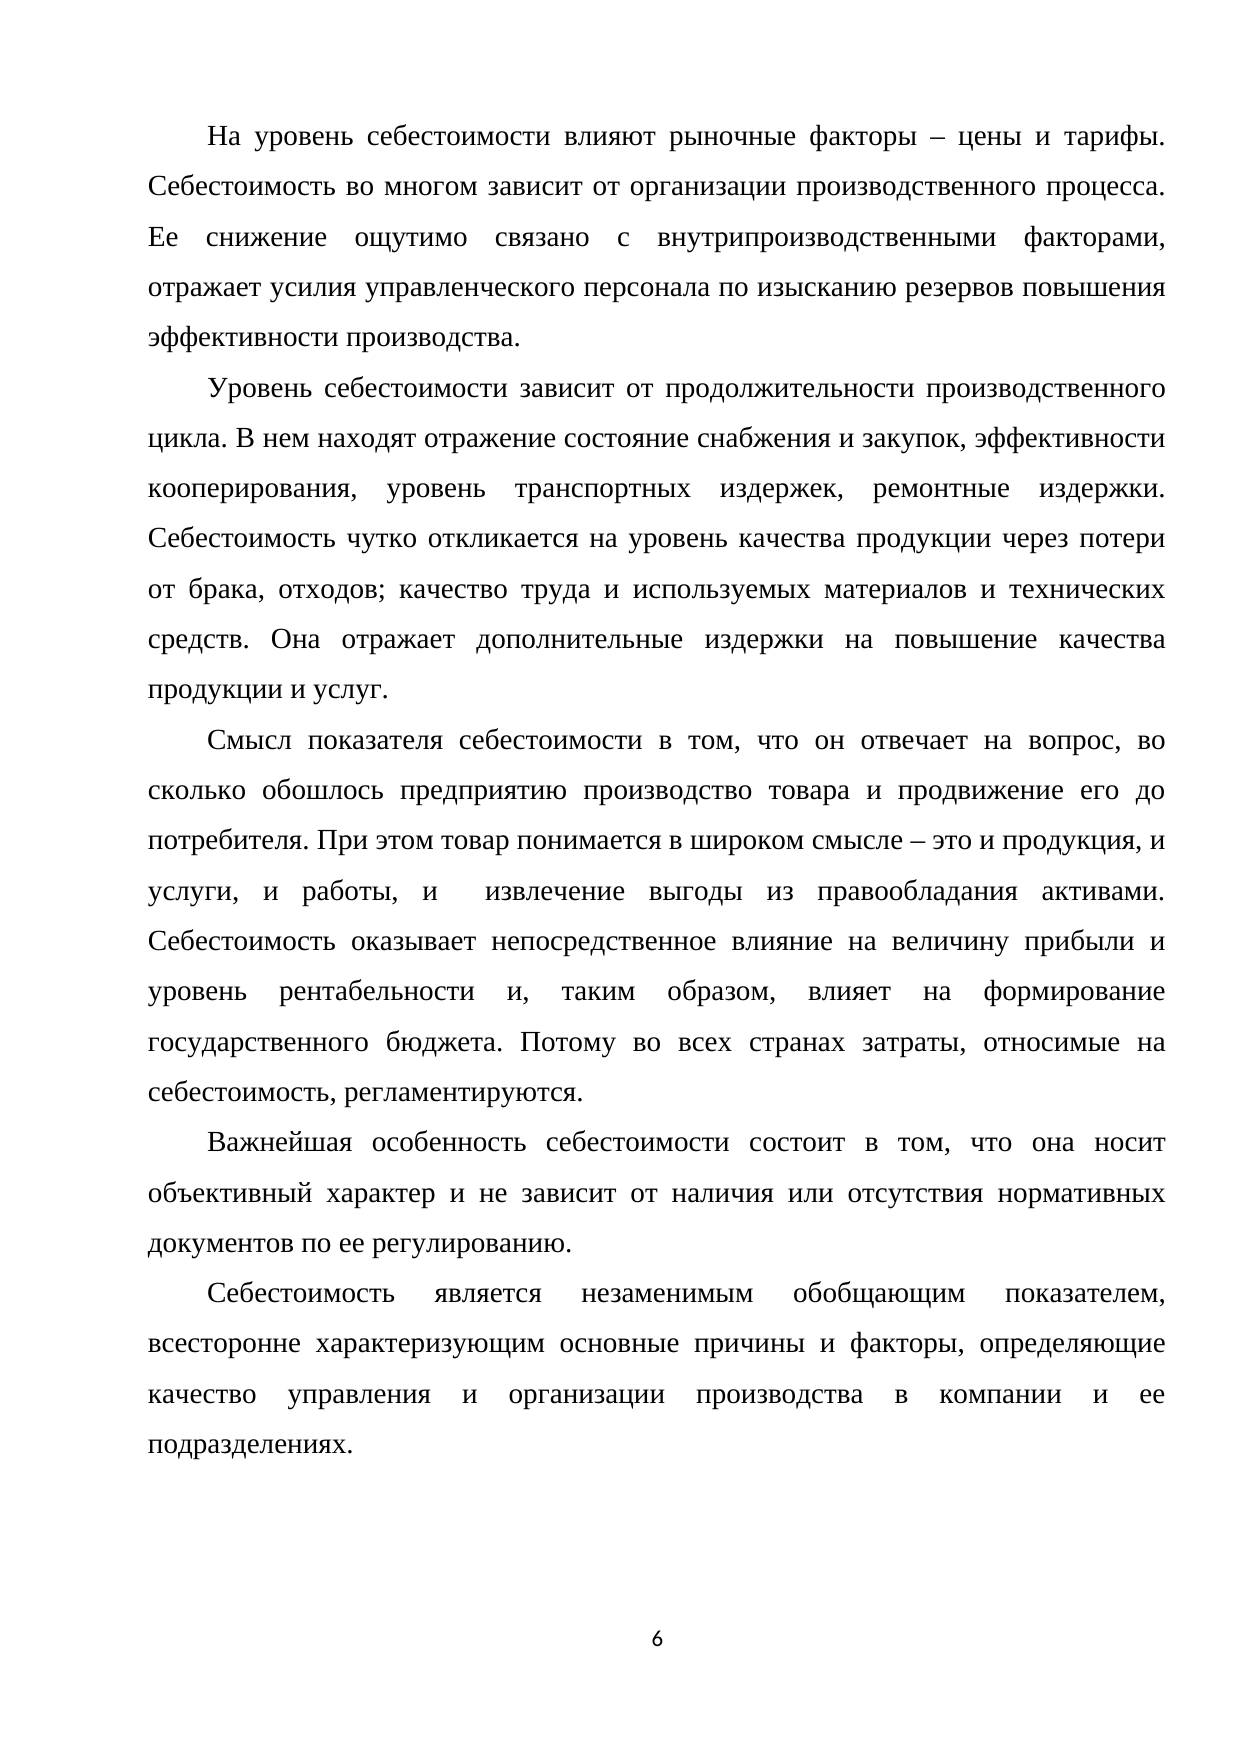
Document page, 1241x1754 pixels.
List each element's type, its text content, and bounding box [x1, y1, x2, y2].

text Себестоимость является незаменимым обобщающим показателем, всесторонне характеризующим основные причины и факторы, определяющие качество управления и организации производства в компании и ее подразделениях. [148, 1275, 1167, 1460]
text Уровень себестоимости зависит от продолжительности производственного цикла. В нем находят отражение состояние снабжения и закупок, эффективности кооперирования, уровень транспортных издержек, ремонтные издержки. Себестоимость чутко откликается на уровень качества продукции через потери от брака, отходов; качество труда и используемых материалов и технических средств. Она отражает дополнительные издержки на повышение качества продукции и услуг. [148, 370, 1167, 705]
text Важнейшая особенность себестоимости состоит в том, что она носит объективный характер и не зависит от наличия или отсутствия нормативных документов по ее регулированию. [148, 1124, 1167, 1258]
text Смысл показателя себестоимости в том, что он отвечает на вопрос, во сколько обошлось предприятию производство товара и продвижение его до потребителя. При этом товар понимается в широком смысле – это и продукция, и услуги, и работы, и извлечение выгоды из правообладания активами. Себестоимость оказывает непосредственное влияние на величину прибыли и уровень рентабельности и, таким образом, влияет на формирование государственного бюджета. Потому во всех странах затраты, относимые на себестоимость, регламентируются. [148, 722, 1167, 1108]
text На уровень себестоимости влияют рыночные факторы – цены и тарифы. Себестоимость во многом зависит от организации производственного процесса. Ее снижение ощутимо связано с внутрипроизводственными факторами, отражает усилия управленческого персонала по изысканию резервов повышения эффективности производства. [148, 118, 1167, 353]
